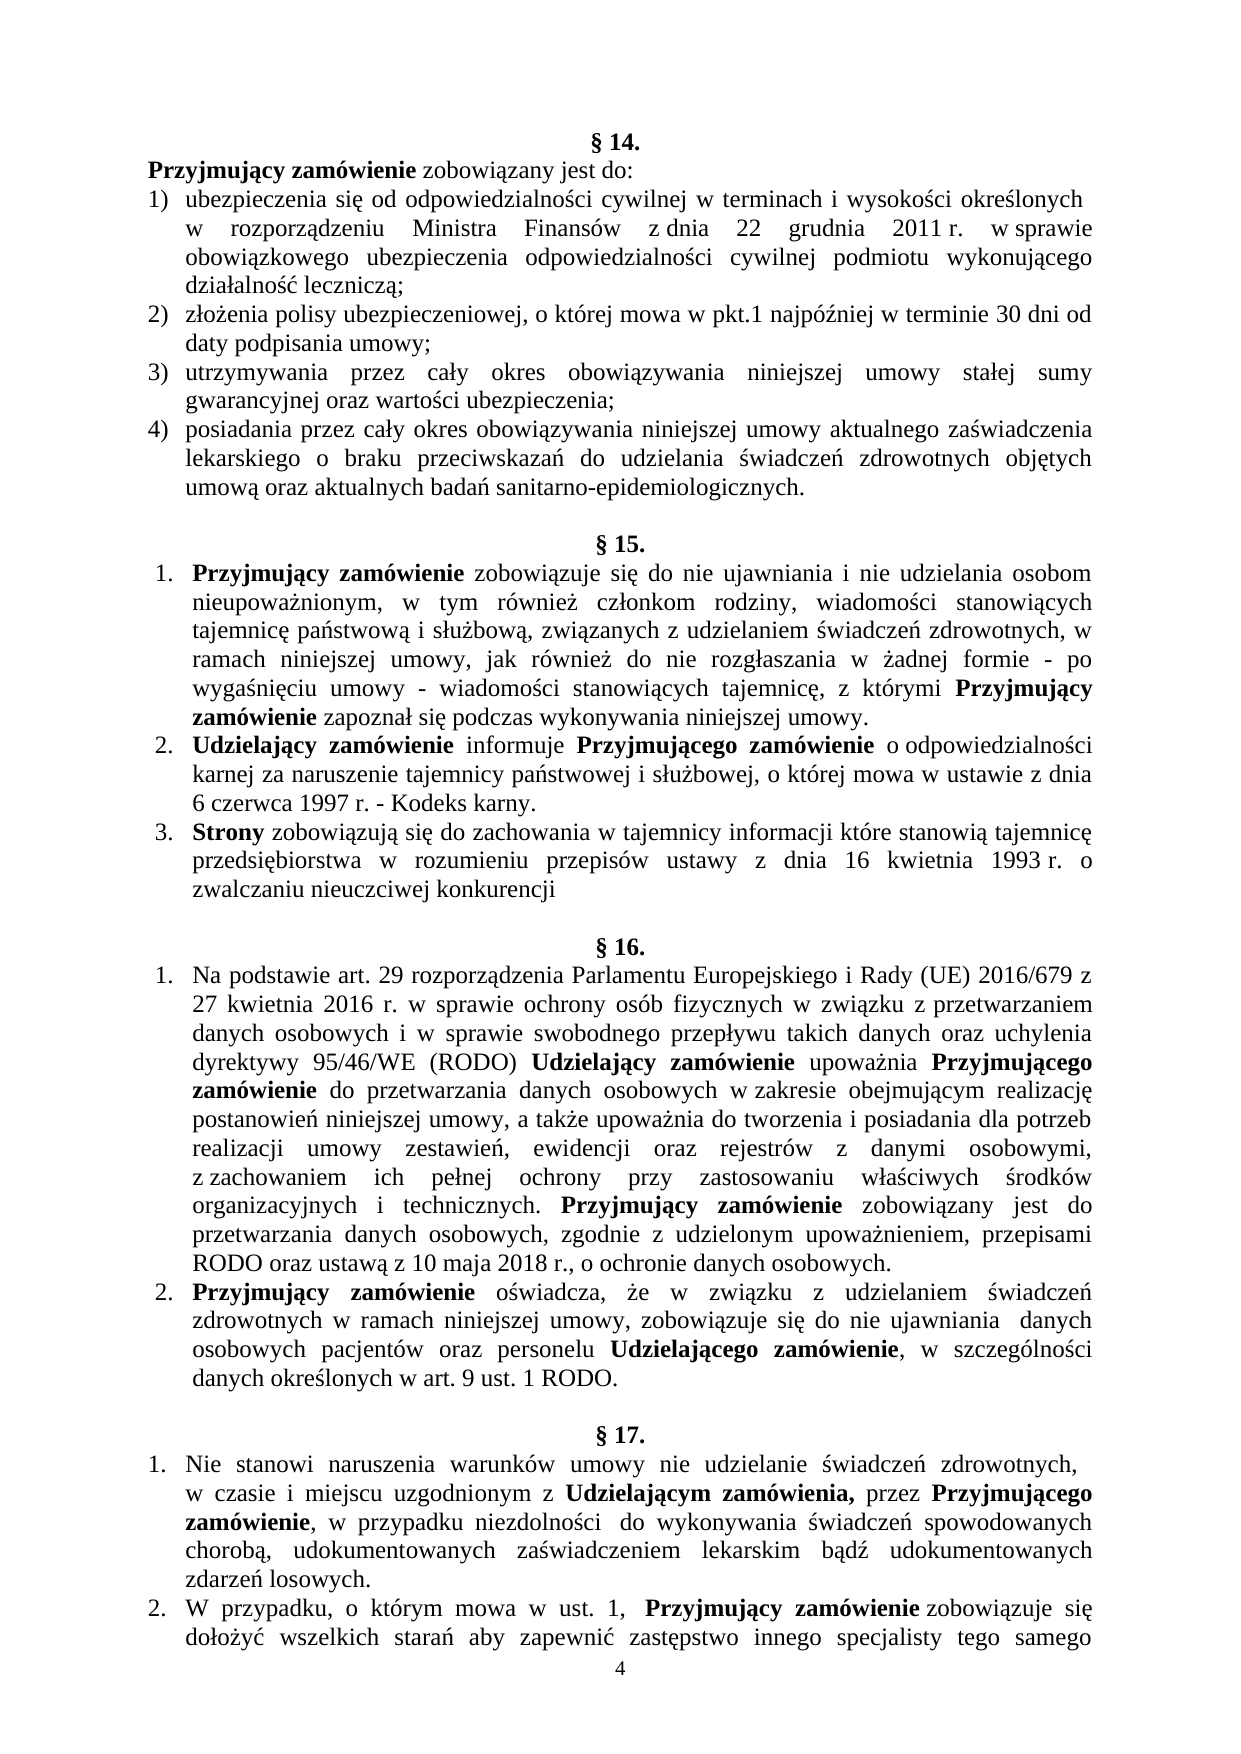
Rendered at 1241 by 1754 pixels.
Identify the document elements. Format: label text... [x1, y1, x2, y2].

text Przyjmujący zamówienie zobowiązany jest do: [148, 155, 1093, 184]
text § 17. [148, 1420, 1093, 1449]
list Przyjmujący zamówienie zobowiązuje się do nie ujawniania i nie udzielania osobom nieupoważnionym, w tym również członkom rodziny, wiadomości stanowiących tajemnicę państwową i służbową, związanych z udzielaniem świadczeń zdrowotnych, w ramach niniejszej umowy, jak również do nie rozgłaszania w żadnej formie - po wygaśnięciu umowy - wiadomości stanowiących tajemnicę, z którymi Przyjmujący zamówienie zapoznał się podczas wykonywania niniejszej umowy. [154, 558, 1093, 730]
list Przyjmujący zamówienie oświadcza, że w związku z udzielaniem świadczeń zdrowotnych w ramach niniejszej umowy, zobowiązuje się do nie ujawniania danych osobowych pacjentów oraz personelu Udzielającego zamówienie, w szczególności danych określonych w art. 9 ust. 1 RODO. [154, 1277, 1093, 1392]
list Na podstawie art. 29 rozporządzenia Parlamentu Europejskiego i Rady (UE) 2016/679 z 27 kwietnia 2016 r. w sprawie ochrony osób fizycznych w związku z przetwarzaniem danych osobowych i w sprawie swobodnego przepływu takich danych oraz uchylenia dyrektywy 95/46/WE (RODO) Udzielający zamówienie upoważnia Przyjmującego zamówienie do przetwarzania danych osobowych w zakresie obejmującym realizację postanowień niniejszej umowy, a także upoważnia do tworzenia i posiadania dla potrzeb realizacji umowy zestawień, ewidencji oraz rejestrów z danymi osobowymi, z zachowaniem ich pełnej ochrony przy zastosowaniu właściwych środków organizacyjnych i technicznych. Przyjmujący zamówienie zobowiązany jest do przetwarzania danych osobowych, zgodnie z udzielonym upoważnieniem, przepisami RODO oraz ustawą z 10 maja 2018 r., o ochronie danych osobowych. [154, 960, 1093, 1277]
text § 14. [590, 127, 1093, 155]
list ubezpieczenia się od odpowiedzialności cywilnej w terminach i wysokości określonych w rozporządzeniu Ministra Finansów z dnia 22 grudnia 2011 r. w sprawie obowiązkowego ubezpieczenia odpowiedzialności cywilnej podmiotu wykonującego działalność leczniczą; [148, 184, 1093, 299]
text § 15. [148, 529, 1093, 558]
list złożenia polisy ubezpieczeniowej, o której mowa w pkt.1 najpóźniej w terminie 30 dni od daty podpisania umowy; [148, 299, 1093, 357]
list Strony zobowiązują się do zachowania w tajemnicy informacji które stanowią tajemnicę przedsiębiorstwa w rozumieniu przepisów ustawy z dnia 16 kwietnia 1993 r. o zwalczaniu nieuczciwej konkurencji [154, 817, 1093, 903]
list Nie stanowi naruszenia warunków umowy nie udzielanie świadczeń zdrowotnych, w czasie i miejscu uzgodnionym z Udzielającym zamówienia, przez Przyjmującego zamówienie, w przypadku niezdolności do wykonywania świadczeń spowodowanych chorobą, udokumentowanych zaświadczeniem lekarskim bądź udokumentowanych zdarzeń losowych. [148, 1449, 1093, 1593]
list Udzielający zamówienie informuje Przyjmującego zamówienie o odpowiedzialności karnej za naruszenie tajemnicy państwowej i służbowej, o której mowa w ustawie z dnia 6 czerwca 1997 r. - Kodeks karny. [154, 730, 1093, 817]
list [148, 1593, 1093, 1650]
text § 16. [148, 932, 1093, 960]
list utrzymywania przez cały okres obowiązywania niniejszej umowy stałej sumy gwarancyjnej oraz wartości ubezpieczenia; [148, 357, 1093, 414]
list posiadania przez cały okres obowiązywania niniejszej umowy aktualnego zaświadczenia lekarskiego o braku przeciwskazań do udzielania świadczeń zdrowotnych objętych umową oraz aktualnych badań sanitarno-epidemiologicznych. [148, 414, 1093, 500]
